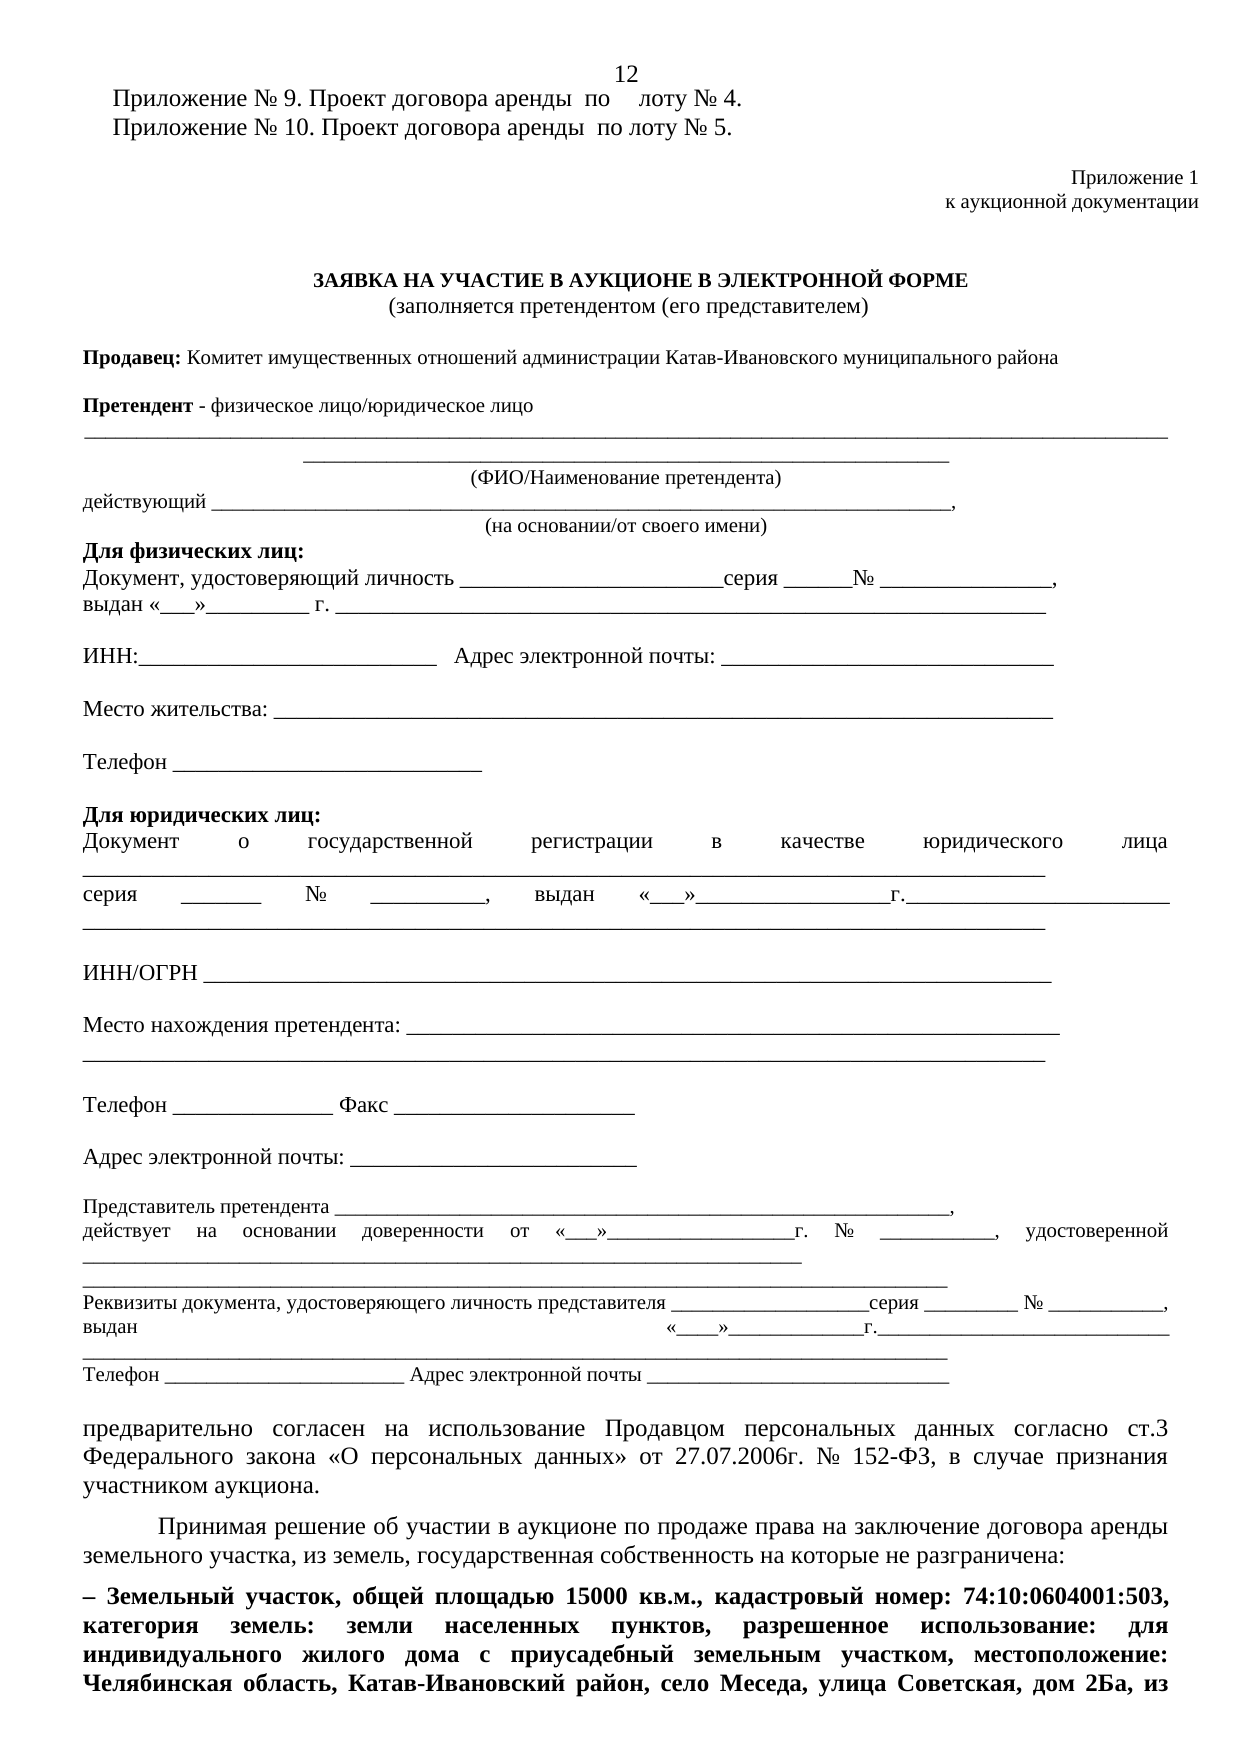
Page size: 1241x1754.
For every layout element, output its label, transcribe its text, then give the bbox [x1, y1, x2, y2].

text Документ о государственной регистрации в качестве юридического лица ____________________________________________________________________________________ [83, 827, 1169, 880]
text Телефон ___________________________ [83, 748, 1169, 774]
text действующий _______________________________________________________________________, [83, 489, 1169, 513]
text действует на основании доверенности от «___»__________________г. № ___________, удостоверенной _____________________________________________________________________ [83, 1218, 1169, 1266]
text Адрес электронной почты: _________________________ [83, 1143, 1169, 1170]
text (заполняется претендентом (его представителем) [83, 292, 1169, 318]
text Телефон ______________ Факс _____________________ [83, 1091, 1169, 1117]
text (ФИО/Наименование претендента) [83, 465, 1169, 489]
text Продавец: Комитет имущественных отношений администрации Катав-Ивановского муниципального района [83, 345, 1169, 369]
text ИНН/ОГРН __________________________________________________________________________ [83, 959, 1169, 985]
text (на основании/от своего имени) [83, 513, 1169, 537]
text выдан «___»_________ г. ______________________________________________________________ [83, 590, 1169, 616]
text к аукционной документации [24, 189, 1199, 213]
text Документ, удостоверяющий личность _______________________серия ______№ _______________, [83, 563, 1169, 590]
text серия _______ № __________, выдан «___»_________________г._______________________ ____________________________________________________________________________________ [83, 880, 1169, 932]
text Представитель претендента ___________________________________________________________, [83, 1194, 1169, 1218]
text Принимая решение об участии в аукционе по продаже права на заключение договора аренды земельного участка, из земель, государственная собственность на которые не разграничена: [83, 1511, 1169, 1569]
text Место нахождения претендента: _________________________________________________________ [83, 1012, 1169, 1038]
text ЗАЯВКА НА УЧАСТИЕ В АУКЦИОНЕ В ЭЛЕКТРОННОЙ ФОРМЕ [53, 268, 1199, 292]
text Реквизиты документа, удостоверяющего личность представителя ___________________серия _________ № ___________, выдан «____»_____________г.____________________________ ___________________________________________________________________________________ [83, 1290, 1169, 1362]
text ИНН:__________________________ Адрес электронной почты: _____________________________ [83, 643, 1169, 669]
text Приложение № 9. Проект договора аренды по лоту № 4. [112, 83, 1169, 112]
text Для юридических лиц: [83, 801, 1169, 827]
text ___________________________________________________________________________________ [83, 1266, 1169, 1290]
text Приложение № 10. Проект договора аренды по лоту № 5. [112, 112, 1169, 141]
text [83, 1581, 1169, 1696]
text предварительно согласен на использование Продавцом персональных данных согласно ст.3 Федерального закона «О персональных данных» от 27.07.2006г. № 152-ФЗ, в случае признания участником аукциона. [83, 1413, 1169, 1499]
text Место жительства: ____________________________________________________________________ [83, 695, 1169, 722]
text Приложение 1 [24, 165, 1199, 189]
text Телефон _______________________ Адрес электронной почты _____________________________ [83, 1362, 1169, 1386]
text ____________________________________________________________________________________ [83, 1038, 1169, 1064]
text ______________________________________________________________________________________________________________________________________________________________________ [83, 417, 1169, 465]
text Претендент - физическое лицо/юридическое лицо [83, 393, 1169, 417]
text Для физических лиц: [83, 537, 1169, 563]
